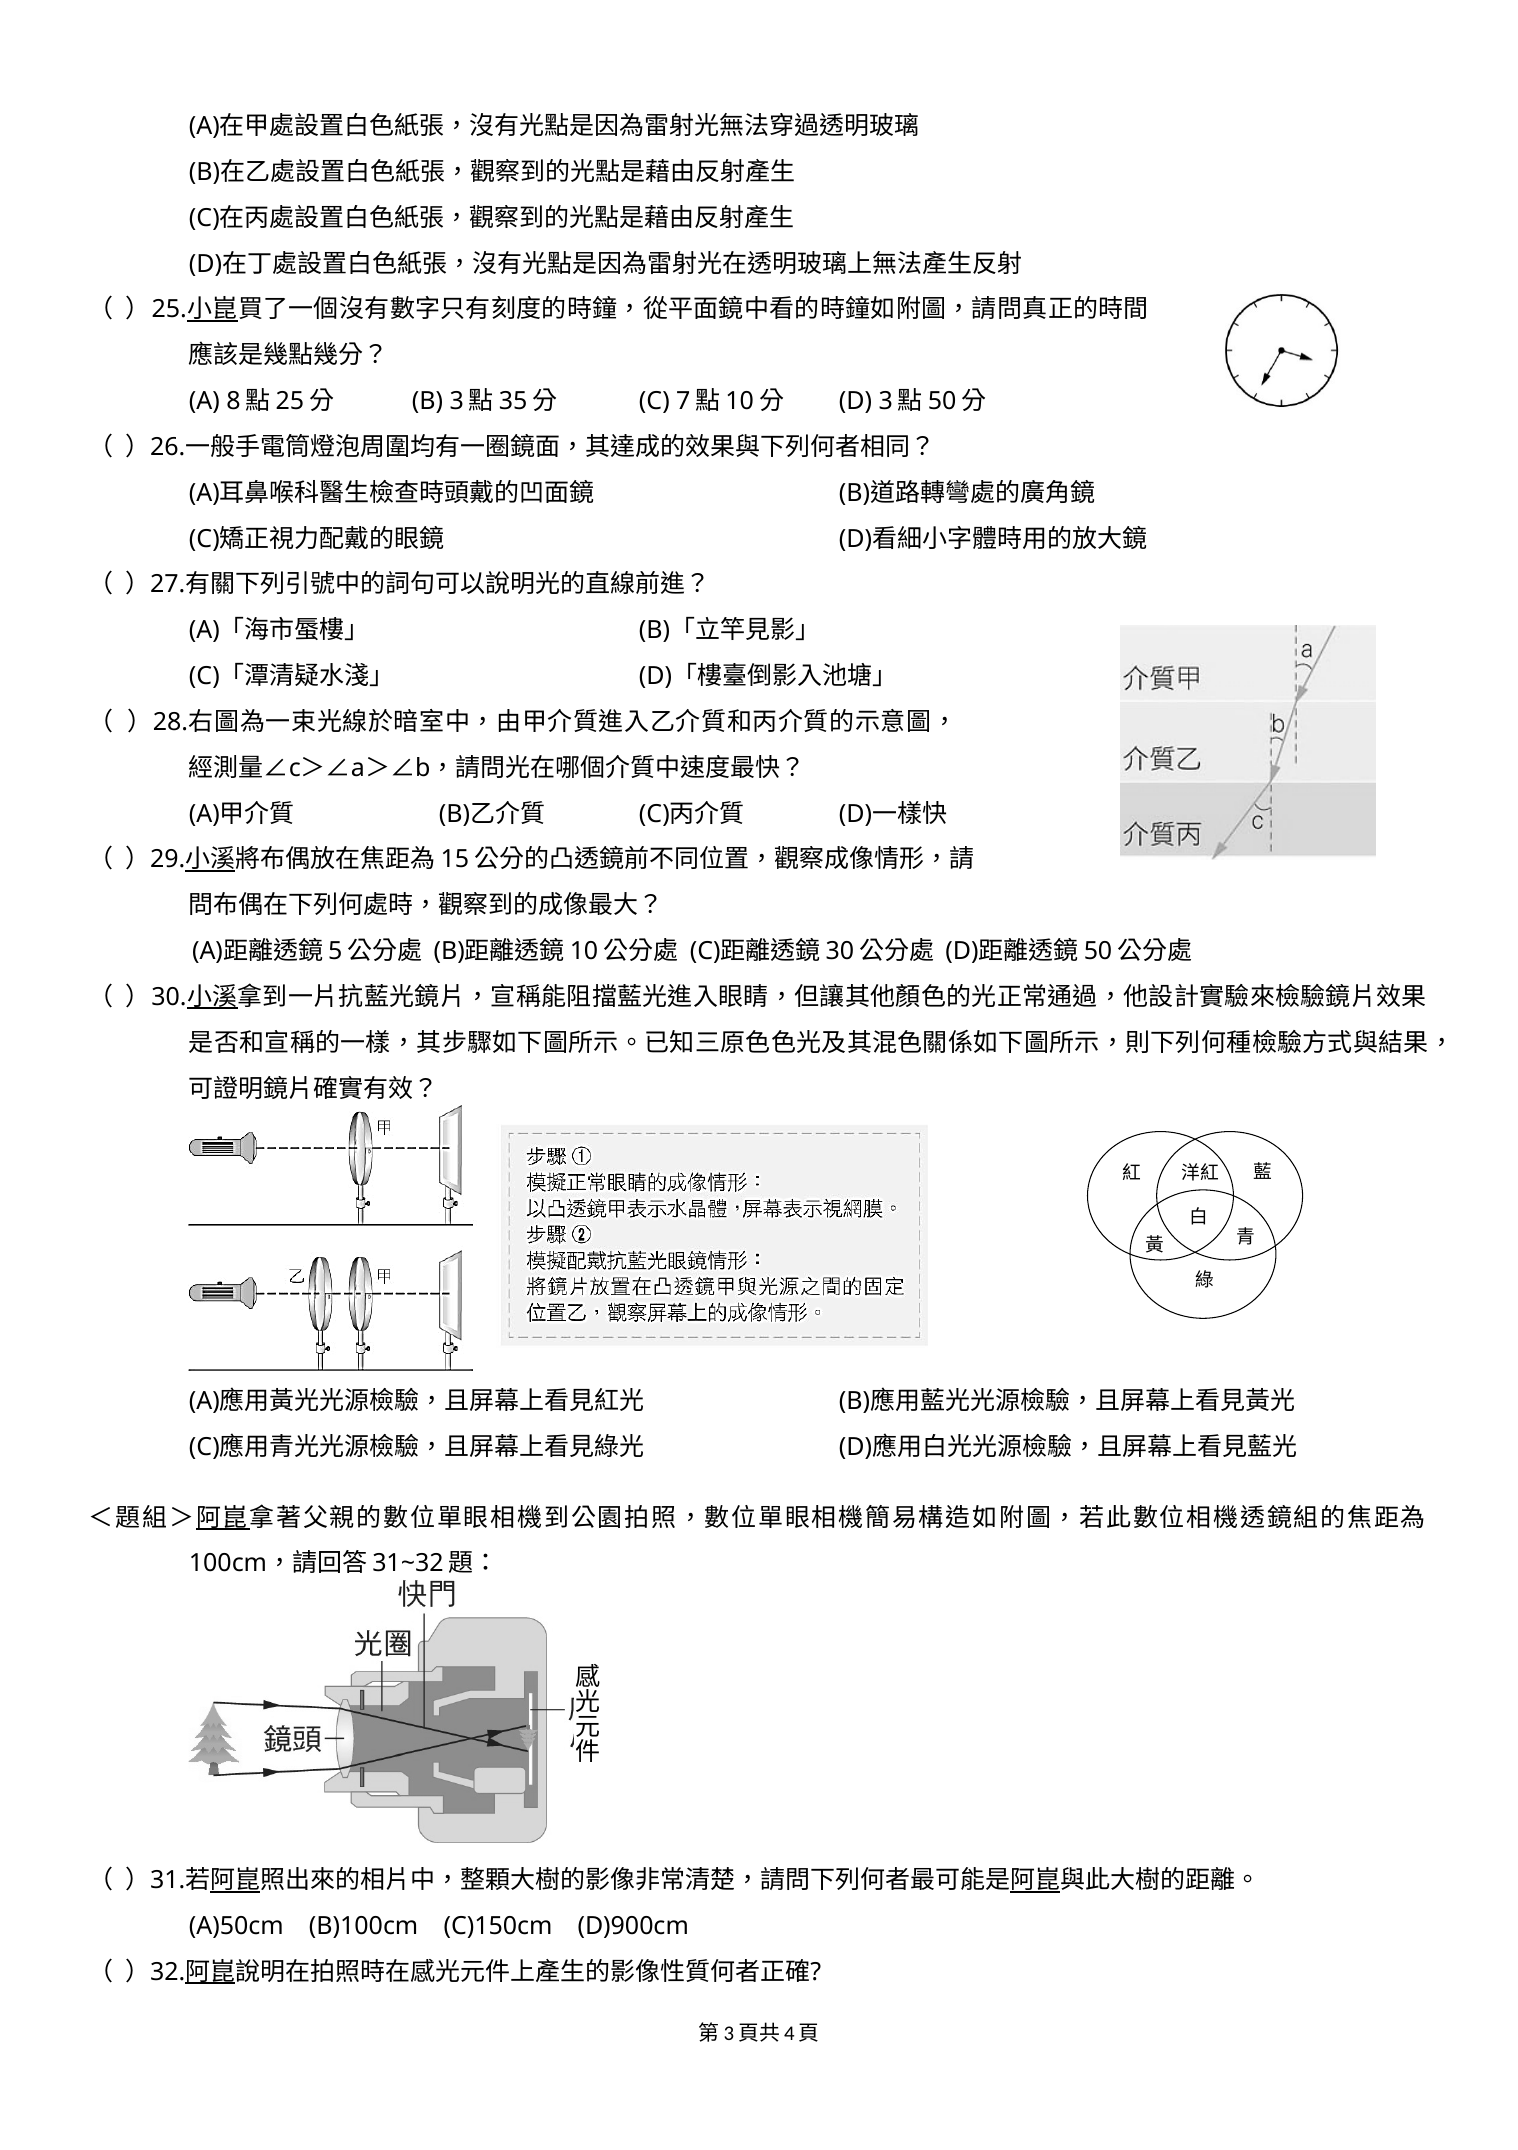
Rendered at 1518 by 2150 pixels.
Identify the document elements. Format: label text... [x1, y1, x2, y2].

text （ ）29.小溪將布偶放在焦距為15公分的凸透鏡前不同位置，觀察成像情形，請問布偶在下列何處時，觀察到的成像最大？ [89, 829, 974, 921]
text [89, 1942, 1429, 1988]
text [89, 96, 1429, 279]
text （ ）30.小溪拿到一片抗藍光鏡片，宣稱能阻擋藍光進入眼睛，但讓其他顏色的光正常通過，他設計實驗來檢驗鏡片效果是否和宣稱的一樣，其步驟如下圖所示。已知三原色色光及其混色關係如下圖所示，則下列何種檢驗方式與結果，可證明鏡片確實有效？ (A)應用黃光光源檢驗，且屏幕上看見紅光 (B)應用藍光光源檢驗，且屏幕上看見黃光 (C)應用青光光源檢驗，且屏幕上看見綠光 (D)應用白光光源檢驗，且屏幕上看見藍光 [89, 967, 1429, 1462]
text （ ）28.右圖為一束光線於暗室中，由甲介質進入乙介質和丙介質的示意圖，經測量∠c＞∠a＞∠b，請問光在哪個介質中速度最快？ (A)甲介質 (B)乙介質 (C)丙介質 (D)一樣快 [89, 692, 960, 829]
picture [1219, 290, 1343, 410]
text （ ）31.若阿崑照出來的相片中，整顆大樹的影像非常清楚，請問下列何者最可能是阿崑與此大樹的距離。 (A)50cm (B)100cm (C)150cm (D)900cm [89, 1850, 1429, 1942]
text （ ）27.有關下列引號中的詞句可以說明光的直線前進？ (A)「海市蜃樓」 (B)「立竿見影」 (C)「潭清疑水淺」 (D)「樓臺倒影入池塘」 [89, 554, 1429, 692]
text （ ）26.一般手電筒燈泡周圍均有一圈鏡面，其達成的效果與下列何者相同？ (A)耳鼻喉科醫生檢查時頭戴的凹面鏡 (B)道路轉彎處的廣角鏡 (C)矯正視力配戴的眼鏡 (D)看細小字體時用的放大鏡 [89, 417, 1429, 554]
text （ ）25.小崑買了一個沒有數字只有刻度的時鐘，從平面鏡中看的時鐘如附圖，請問真正的時間應該是幾點幾分？ (A) 8點25分 (B) 3點35分 (C) 7點10分 (D) 3點50分 [89, 279, 1152, 417]
text (A)距離透鏡5公分處 (B)距離透鏡10公分處 (C)距離透鏡30公分處 (D)距離透鏡50公分處 [189, 921, 1418, 967]
text ＜題組＞阿崑拿著父親的數位單眼相機到公園拍照，數位單眼相機簡易構造如附圖，若此數位相機透鏡組的焦距為100cm，請回答31~32題： [89, 1487, 1429, 1850]
